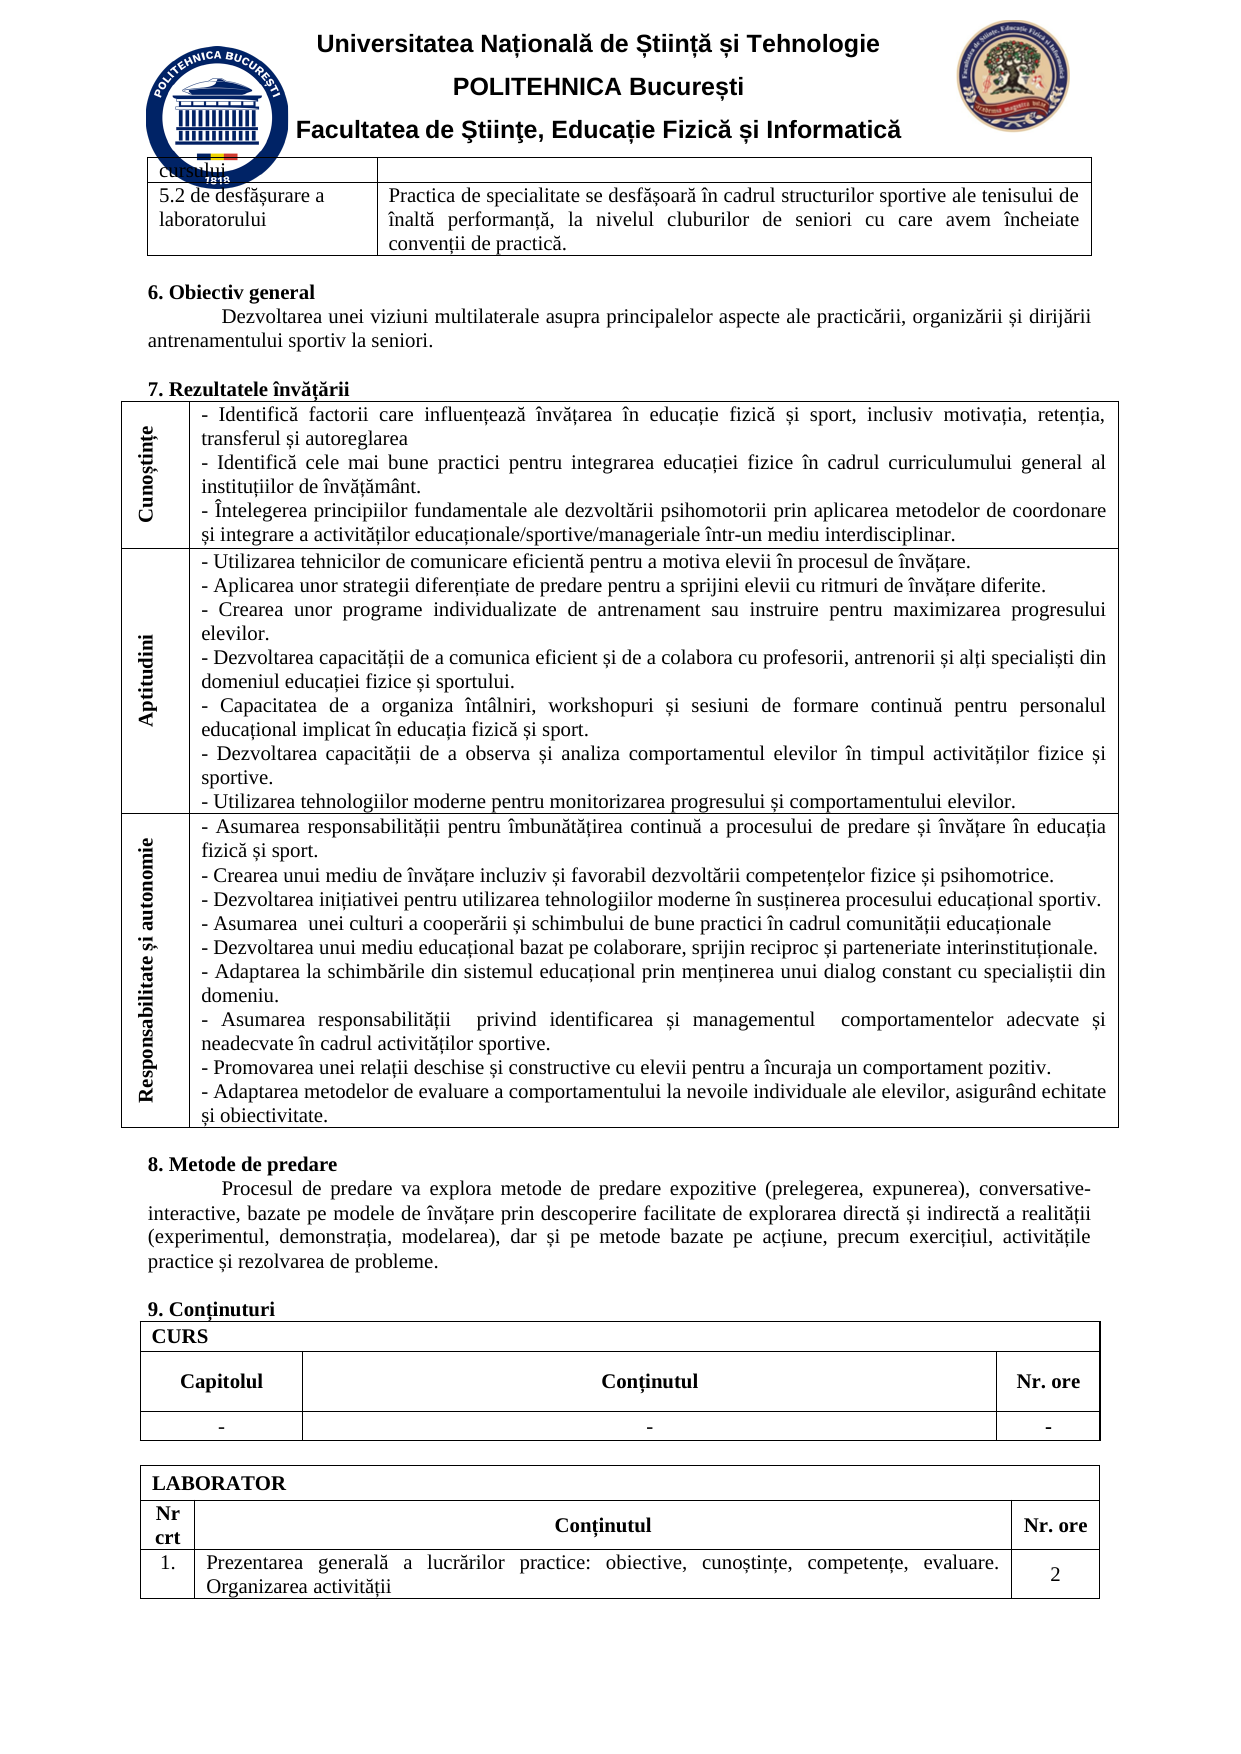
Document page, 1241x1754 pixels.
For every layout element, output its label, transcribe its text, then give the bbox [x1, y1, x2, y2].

text 6. Obiectiv general [148, 280, 1092, 304]
table_cell Practica de specialitate se desfășoară în cadrul structurilor sportive ale tenisului de înaltă performanță, la nivelul cluburilor de seniori cu care avem încheiate convenții de practică. [378, 183, 1091, 255]
table_cell Prezentarea generală a lucrărilor practice: obiective, cunoștințe, competențe, evaluare. Organizarea activității [195, 1550, 1011, 1598]
table_cell Capitolul [141, 1352, 302, 1411]
table_cell - [141, 1412, 302, 1440]
text Procesul de predare va explora metode de predare expozitive (prelegerea, expunerea), conversative-interactive, bazate pe modele de învățare prin descoperire facilitate de explorarea directă și indirectă a realității (experimentul, demonstrația, modelarea), dar și pe metode bazate pe acțiune, precum exercițiul, activitățile practice și rezolvarea de probleme. [148, 1176, 1092, 1273]
table_header Cunoștințe [122, 402, 189, 548]
table_header - Identifică factorii care influențează învățarea în educație fizică și sport, inclusiv motivația, retenția, transferul și autoreglarea - Identifică cele mai bune practici pentru integrarea educației fizice în cadrul curriculumului general al instituțiilor de învățământ. - Întelegerea principiilor fundamentale ale dezvoltării psihomotorii prin aplicarea metodelor de coordonare și integrare a activităților educaționale/sportive/manageriale într-un mediu interdisciplinar. [190, 402, 1118, 548]
table_cell 5.2 de desfășurare a laboratorului [148, 183, 377, 255]
table_cell Aptitudini [122, 549, 189, 813]
text Dezvoltarea unei viziuni multilaterale asupra principalelor aspecte ale practicării, organizării și dirijării antrenamentului sportiv la seniori. [148, 304, 1092, 352]
text 8. Metode de predare [148, 1152, 1092, 1176]
table_cell Nr. ore [997, 1352, 1099, 1411]
table_cell - Utilizarea tehnicilor de comunicare eficientă pentru a motiva elevii în procesul de învățare. - Aplicarea unor strategii diferențiate de predare pentru a sprijini elevii cu ritmuri de învățare diferite. - Crearea unor programe individualizate de antrenament sau instruire pentru maximizarea progresului elevilor. - Dezvoltarea capacității de a comunica eficient și de a colabora cu profesorii, antrenorii și alți specialiști din domeniul educației fizice și sportului. - Capacitatea de a organiza întâlniri, workshopuri și sesiuni de formare continuă pentru personalul educațional implicat în educația fizică și sport. - Dezvoltarea capacității de a observa și analiza comportamentul elevilor în timpul activităților fizice și sportive. - Utilizarea tehnologiilor moderne pentru monitorizarea progresului și comportamentului elevilor. [190, 549, 1118, 813]
picture [956, 20, 1070, 133]
table_cell 2 [1012, 1550, 1099, 1598]
table_cell 1. [141, 1550, 194, 1598]
picture [146, 46, 289, 189]
table_cell - [997, 1412, 1099, 1440]
table_header [378, 158, 1091, 182]
table_header CURS [141, 1322, 1099, 1351]
table_cell Nr crt [141, 1501, 194, 1549]
table_cell - [303, 1412, 996, 1440]
table_cell - Asumarea responsabilității pentru îmbunătățirea continuă a procesului de predare și învățare în educația fizică și sport. - Crearea unui mediu de învățare incluziv și favorabil dezvoltării competențelor fizice și psihomotrice. - Dezvoltarea inițiativei pentru utilizarea tehnologiilor moderne în susținerea procesului educațional sportiv. - Asumarea unei culturi a cooperării și schimbului de bune practici în cadrul comunității educaționale - Dezvoltarea unui mediu educațional bazat pe colaborare, sprijin reciproc și parteneriate interinstituționale. - Adaptarea la schimbările din sistemul educațional prin menținerea unui dialog constant cu specialiștii din domeniu. - Asumarea responsabilității privind identificarea și managementul comportamentelor adecvate și neadecvate în cadrul activităților sportive. - Promovarea unei relații deschise și constructive cu elevii pentru a încuraja un comportament pozitiv. - Adaptarea metodelor de evaluare a comportamentului la nevoile individuale ale elevilor, asigurând echitate și obiectivitate. [190, 814, 1118, 1127]
table_cell Nr. ore [1012, 1501, 1099, 1549]
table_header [148, 158, 377, 182]
table_cell Conținutul [303, 1352, 996, 1411]
table_cell Conținutul [195, 1501, 1011, 1549]
text 9. Conținuturi [148, 1297, 1092, 1321]
text 7. Rezultatele învățării [148, 377, 1092, 401]
table_cell Responsabilitate și autonomie [122, 814, 189, 1127]
table_header LABORATOR [141, 1466, 1099, 1499]
